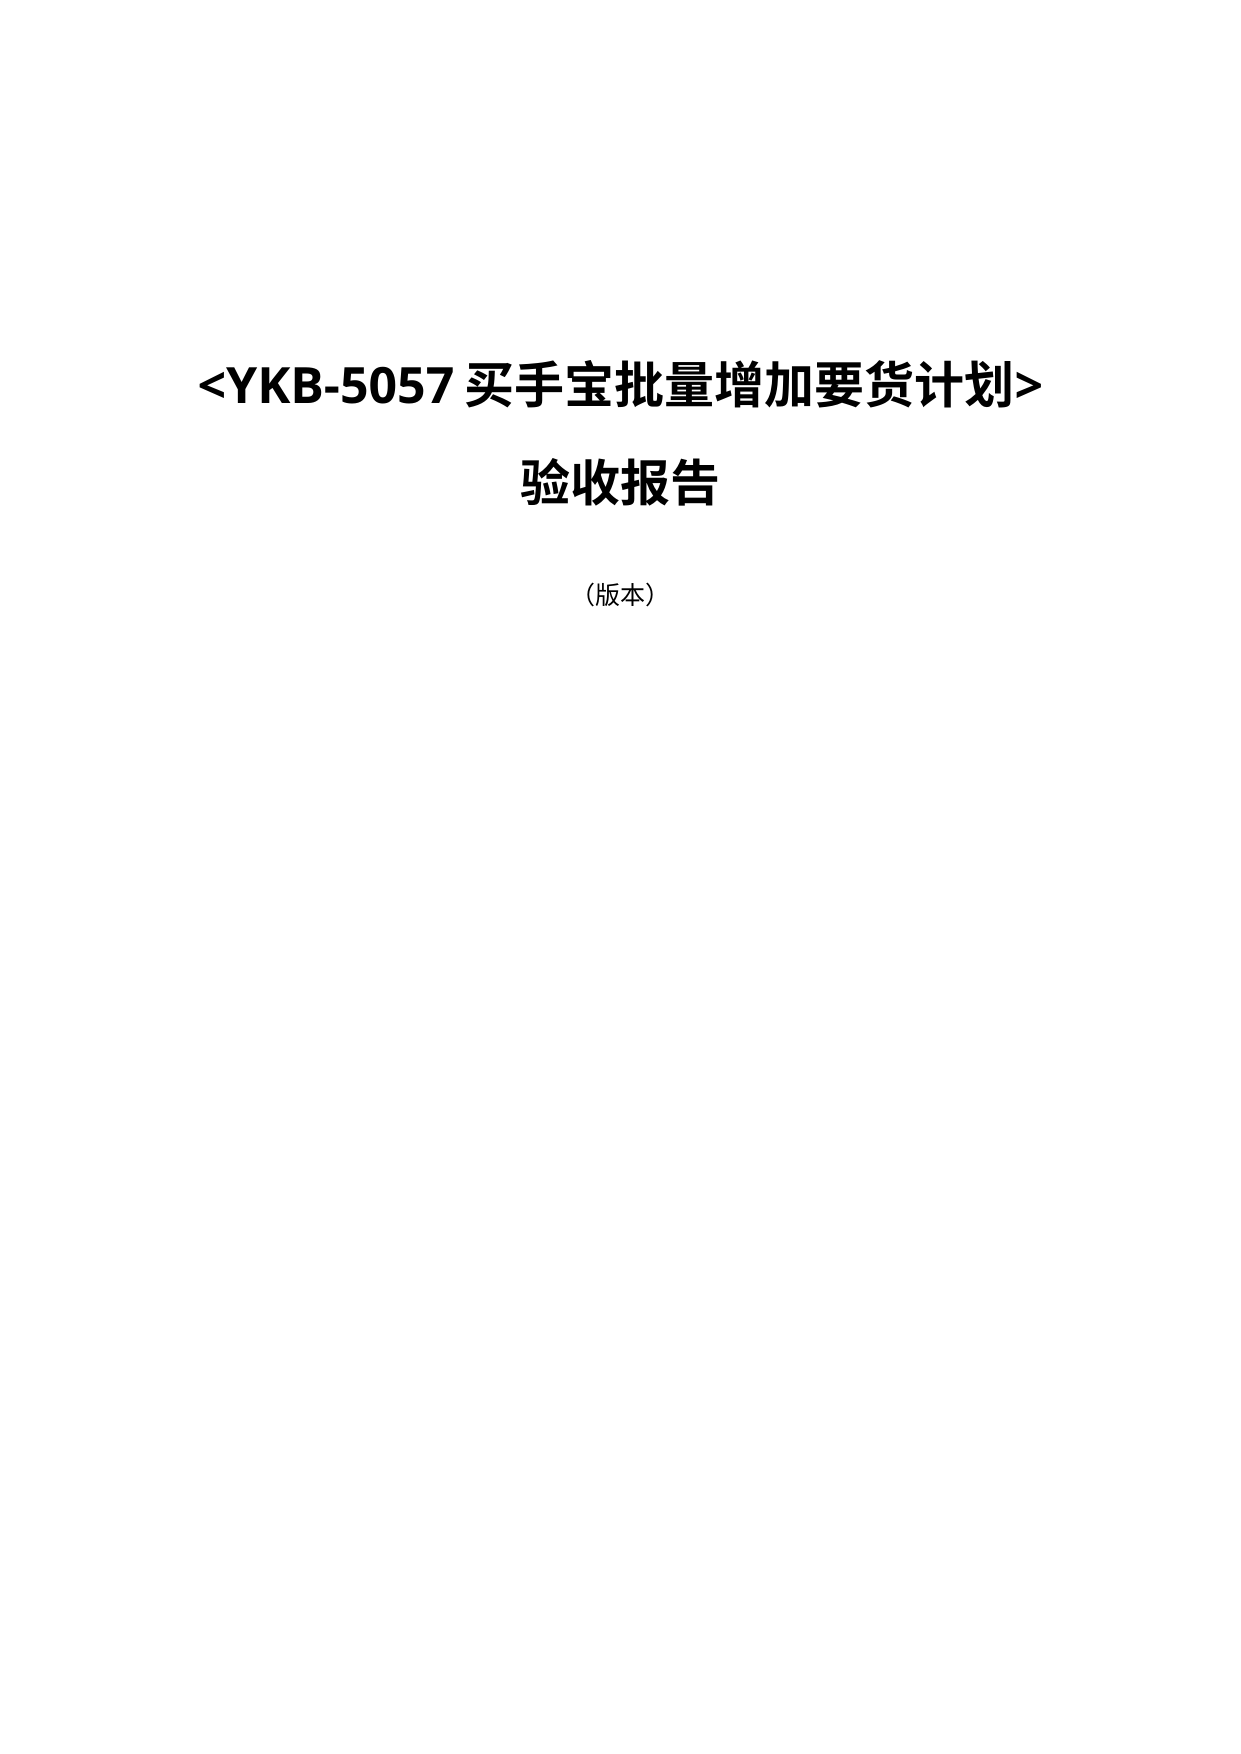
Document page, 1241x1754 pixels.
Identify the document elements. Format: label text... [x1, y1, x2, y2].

text （版本） [88, 561, 1152, 626]
text <YKB-5057买手宝批量增加要货计划> [88, 333, 1152, 431]
text 验收报告 [88, 431, 1152, 528]
